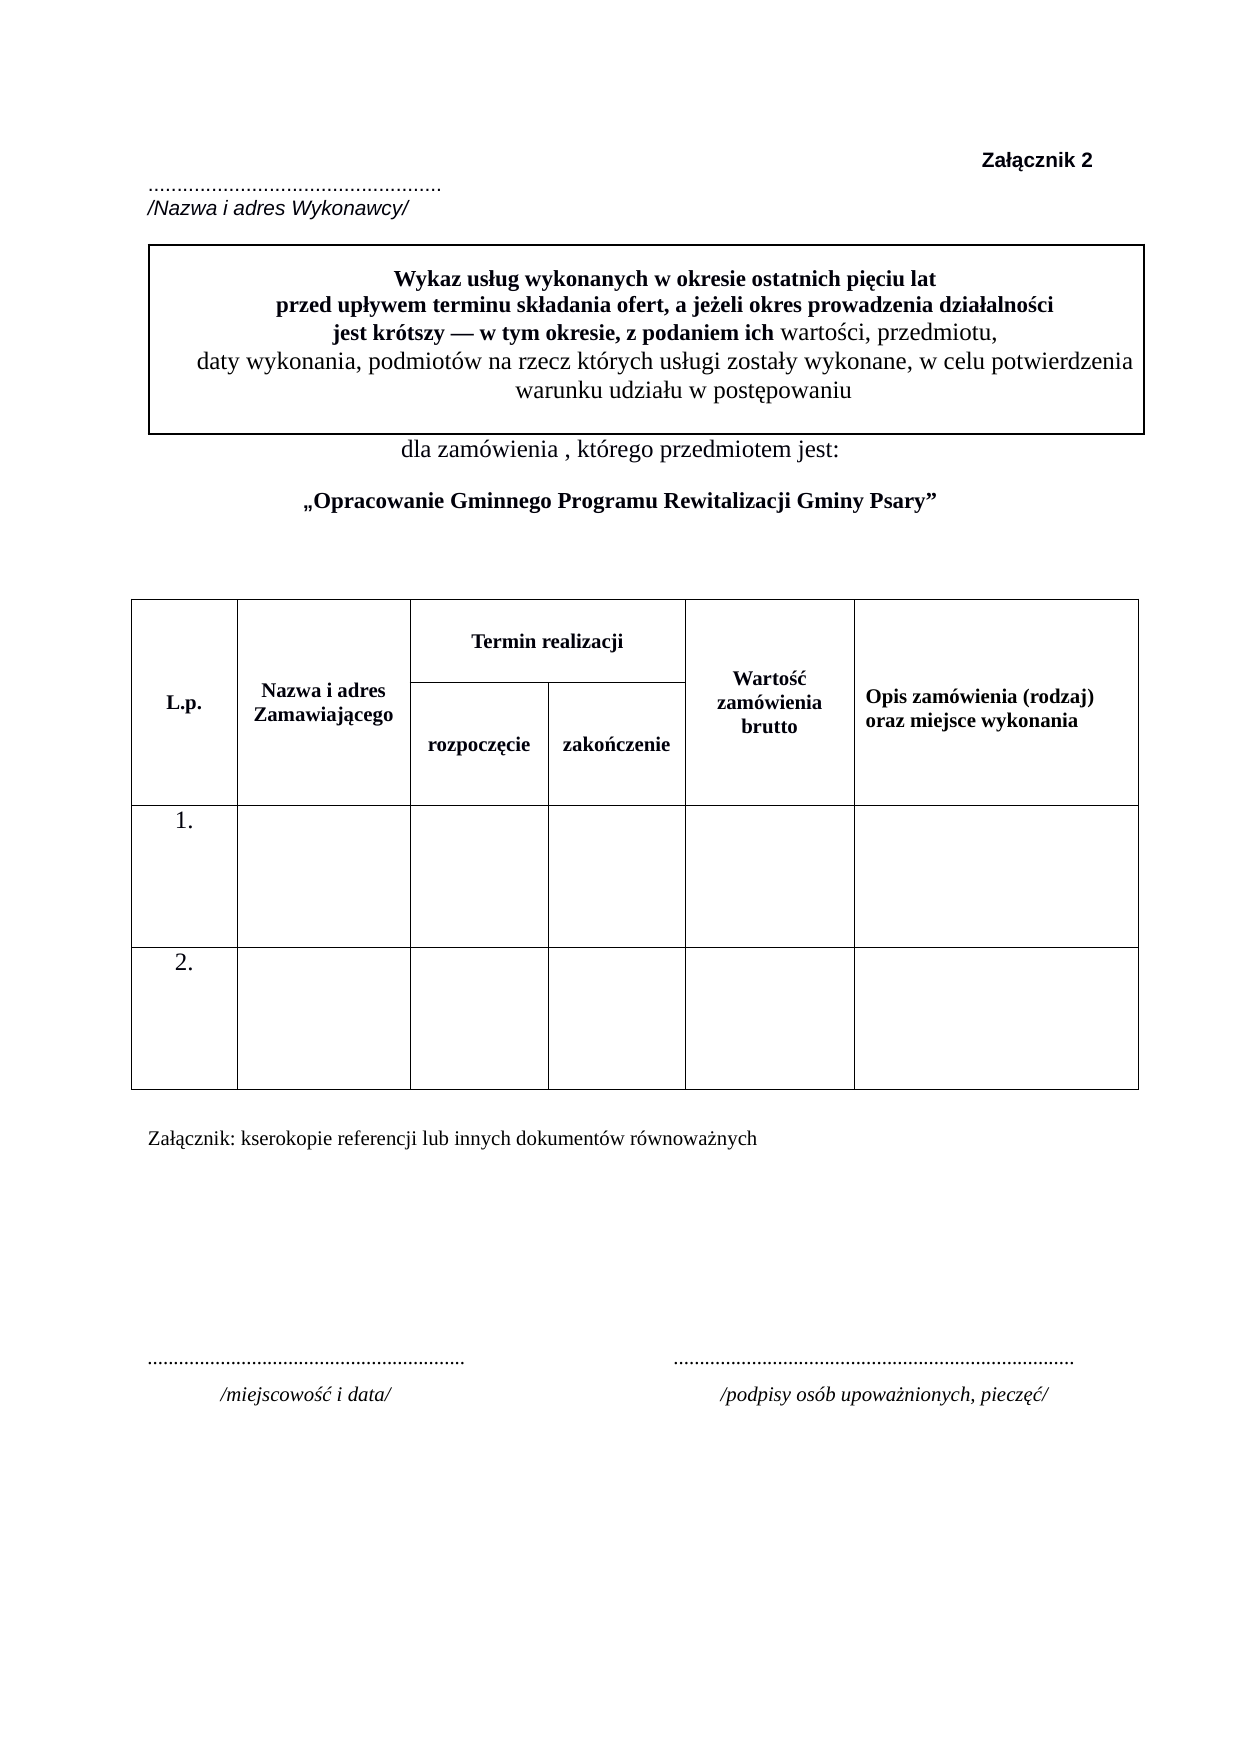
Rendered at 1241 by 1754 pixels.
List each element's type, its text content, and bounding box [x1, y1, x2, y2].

table_header Termin realizacji [411, 600, 685, 682]
table_cell [238, 948, 410, 1088]
text dla zamówienia , którego przedmiotem jest: [148, 435, 1093, 463]
table_cell 2. [132, 948, 237, 1088]
table_header Wartość zamówienia brutto [686, 600, 854, 805]
table_cell [855, 948, 1138, 1088]
table_cell [411, 806, 548, 947]
text ............................................................. ............................................................................. [148, 1345, 1093, 1369]
table_cell [411, 948, 548, 1088]
table_header L.p. [132, 600, 237, 805]
text ................................................... [148, 172, 1093, 196]
table_cell [855, 806, 1138, 947]
text Załącznik: kserokopie referencji lub innych dokumentów równoważnych [148, 1126, 1093, 1150]
table_cell [686, 806, 854, 947]
table_cell [549, 948, 685, 1088]
table_cell zakończenie [549, 683, 685, 805]
text /Nazwa i adres Wykonawcy/ [148, 196, 1093, 219]
table_cell [238, 806, 410, 947]
text „Opracowanie Gminnego Programu Rewitalizacji Gminy Psary” [148, 487, 1093, 513]
table_cell [686, 948, 854, 1088]
table_header Wykaz usług wykonanych w okresie ostatnich pięciu lat przed upływem terminu składania ofert, a jeżeli okres prowadzenia działalności jest krótszy — w tym okresie, z podaniem ich wartości, przedmiotu, daty wykonania, podmiotów na rzecz których usługi zostały wykonane, w celu potwierdzenia warunku udziału w postępowaniu [150, 246, 1143, 432]
text /miejscowość i data/ /podpisy osób upoważnionych, pieczęć/ [148, 1382, 1093, 1406]
table_header Opis zamówienia (rodzaj) oraz miejsce wykonania [855, 600, 1138, 805]
table_cell [549, 806, 685, 947]
table_cell rozpoczęcie [411, 683, 548, 805]
table_header Nazwa i adres Zamawiającego [238, 600, 410, 805]
table_cell 1. [132, 806, 237, 947]
text Załącznik 2 [148, 148, 1093, 172]
